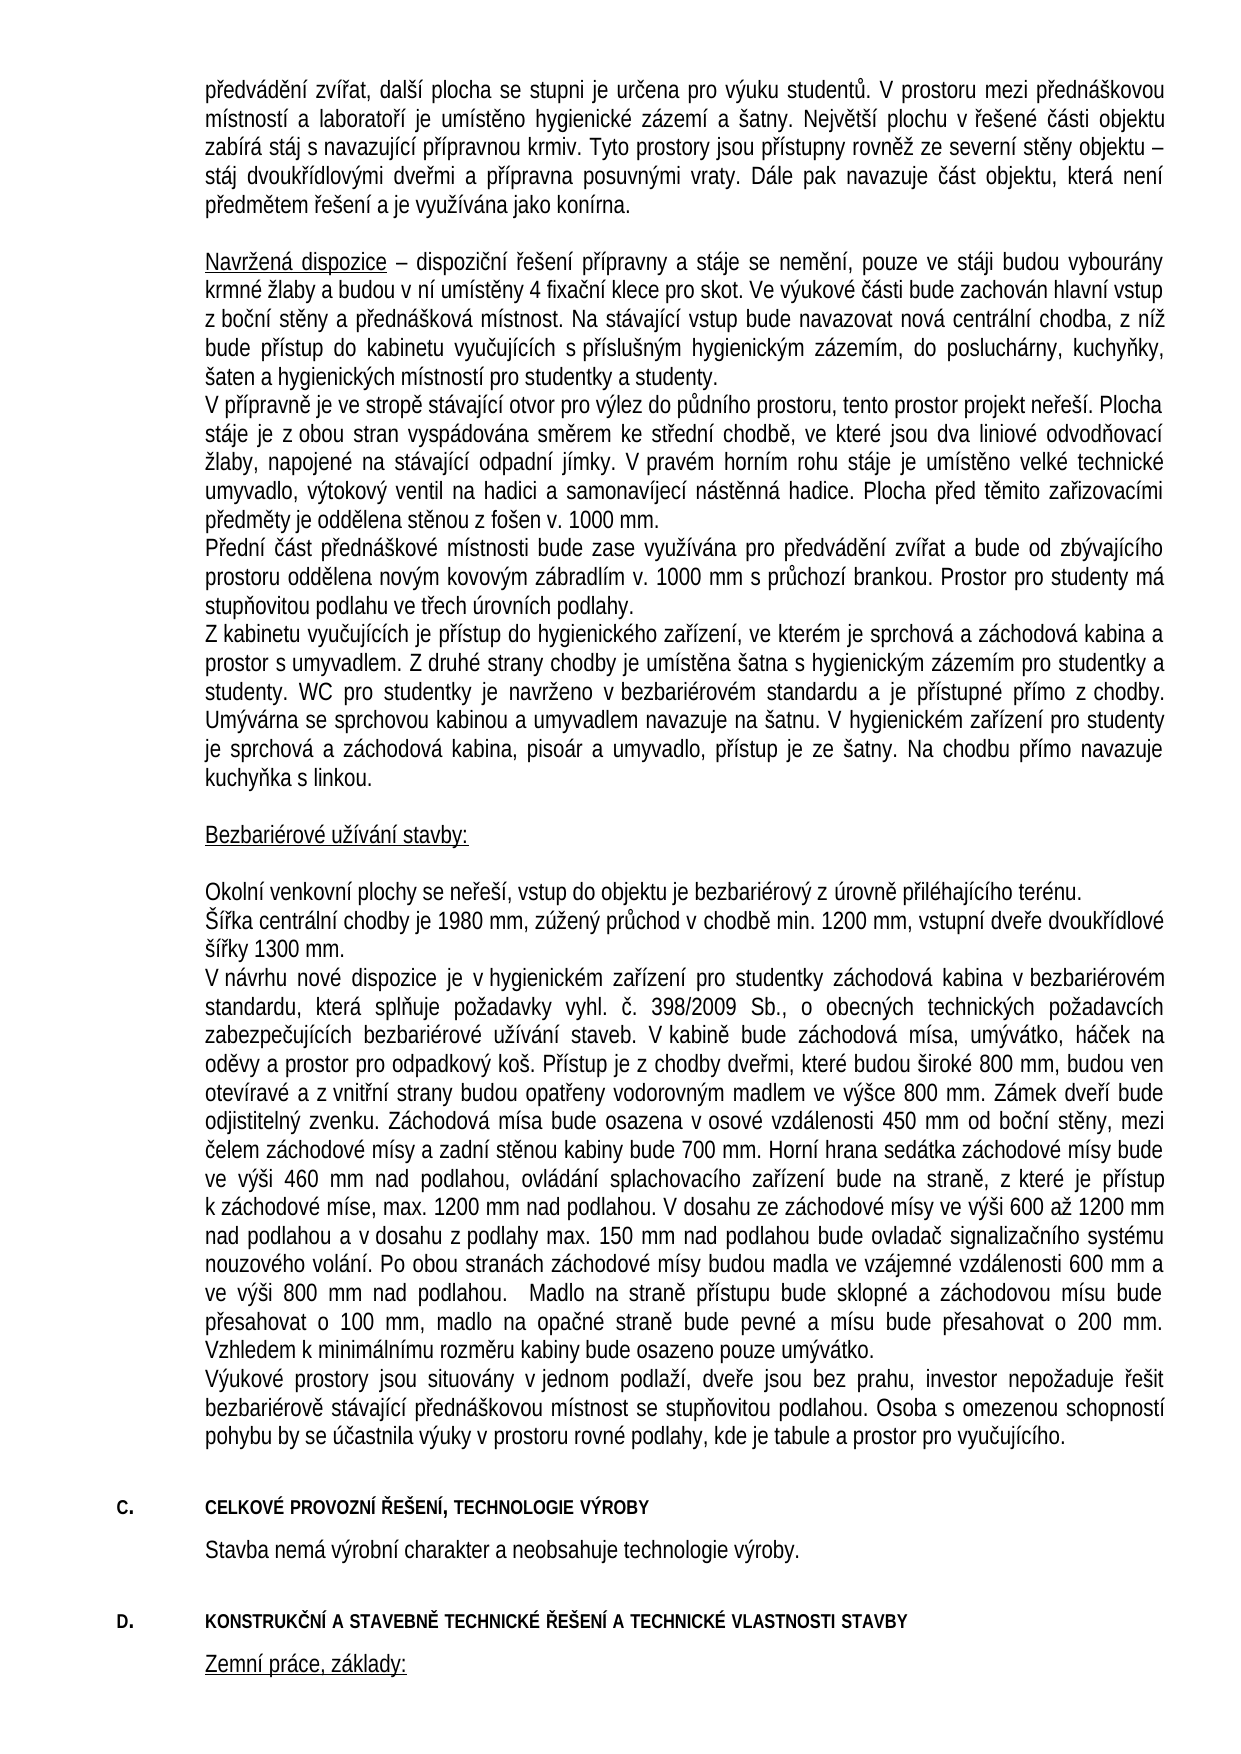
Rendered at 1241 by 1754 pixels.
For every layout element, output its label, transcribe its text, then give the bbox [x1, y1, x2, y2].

text Výukové prostory jsou situovány v jednom podlaží, dveře jsou bez prahu, investor nepožaduje řešit bezbariérově stávající přednáškovou místnost se stupňovitou podlahou. Osoba s omezenou schopností pohybu by se účastnila výuky v prostoru rovné podlahy, kde je tabule a prostor pro vyučujícího. [205, 1364, 1165, 1450]
text Navržená dispozice – dispoziční řešení přípravny a stáje se nemění, pouze ve stáji budou vybourány krmné žlaby a budou v ní umístěny 4 fixační klece pro skot. Ve výukové části bude zachován hlavní vstup z boční stěny a přednášková místnost. Na stávající vstup bude navazovat nová centrální chodba, z níž bude přístup do kabinetu vyučujících s příslušným hygienickým zázemím, do posluchárny, kuchyňky, šaten a hygienických místností pro studentky a studenty. [205, 247, 1165, 390]
text V návrhu nové dispozice je v hygienickém zařízení pro studentky záchodová kabina v bezbariérovém standardu, která splňuje požadavky vyhl. č. 398/2009 Sb., o obecných technických požadavcích zabezpečujících bezbariérové užívání staveb. V kabině bude záchodová mísa, umývátko, háček na oděvy a prostor pro odpadkový koš. Přístup je z chodby dveřmi, které budou široké 800 mm, budou ven otevíravé a z vnitřní strany budou opatřeny vodorovným madlem ve výšce 800 mm. Zámek dveří bude odjistitelný zvenku. Záchodová mísa bude osazena v osové vzdálenosti 450 mm od boční stěny, mezi čelem záchodové mísy a zadní stěnou kabiny bude 700 mm. Horní hrana sedátka záchodové mísy bude ve výši 460 mm nad podlahou, ovládání splachovacího zařízení bude na straně, z které je přístup k záchodové míse, max. 1200 mm nad podlahou. V dosahu ze záchodové mísy ve výši 600 až 1200 mm nad podlahou a v dosahu z podlahy max. 150 mm nad podlahou bude ovladač signalizačního systému nouzového volání. Po obou stranách záchodové mísy budou madla ve vzájemné vzdálenosti 600 mm a ve výši 800 mm nad podlahou. Madlo na straně přístupu bude sklopné a záchodovou mísu bude přesahovat o 100 mm, madlo na opačné straně bude pevné a mísu bude přesahovat o 200 mm. Vzhledem k minimálnímu rozměru kabiny bude osazeno pouze umývátko. [205, 963, 1165, 1364]
text Bezbariérové užívání stavby: [205, 820, 1165, 848]
text V přípravně je ve stropě stávající otvor pro výlez do půdního prostoru, tento prostor projekt neřeší. Plocha stáje je z obou stran vyspádována směrem ke střední chodbě, ve které jsou dva liniové odvodňovací žlaby, napojené na stávající odpadní jímky. V pravém horním rohu stáje je umístěno velké technické umyvadlo, výtokový ventil na hadici a samonavíjecí nástěnná hadice. Plocha před těmito zařizovacími předměty je oddělena stěnou z fošen v. 1000 mm. [205, 390, 1165, 533]
text Zemní práce, základy: [205, 1649, 1165, 1678]
text Okolní venkovní plochy se neřeší, vstup do objektu je bezbariérový z úrovně přiléhajícího terénu. [205, 877, 1165, 906]
text Šířka centrální chodby je 1980 mm, zúžený průchod v chodbě min. 1200 mm, vstupní dveře dvoukřídlové šířky 1300 mm. [205, 906, 1165, 963]
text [205, 75, 1165, 218]
text Přední část přednáškové místnosti bude zase využívána pro předvádění zvířat a bude od zbývajícího prostoru oddělena novým kovovým zábradlím v. 1000 mm s průchozí brankou. Prostor pro studenty má stupňovitou podlahu ve třech úrovních podlahy. [205, 533, 1165, 619]
text Z kabinetu vyučujících je přístup do hygienického zařízení, ve kterém je sprchová a záchodová kabina a prostor s umyvadlem. Z druhé strany chodby je umístěna šatna s hygienickým zázemím pro studentky a studenty. WC pro studentky je navrženo v bezbariérovém standardu a je přístupné přímo z chodby. Umývárna se sprchovou kabinou a umyvadlem navazuje na šatnu. V hygienickém zařízení pro studenty je sprchová a záchodová kabina, pisoár a umyvadlo, přístup je ze šatny. Na chodbu přímo navazuje kuchyňka s linkou. [205, 619, 1165, 791]
text konstrukční a stavebně technické řešení a technické vlastnosti stavby [116, 1605, 1165, 1634]
text Stavba nemá výrobní charakter a neobsahuje technologie výroby. [205, 1535, 1165, 1564]
text celkové provozní řešení, technologie výroby [116, 1491, 1165, 1520]
